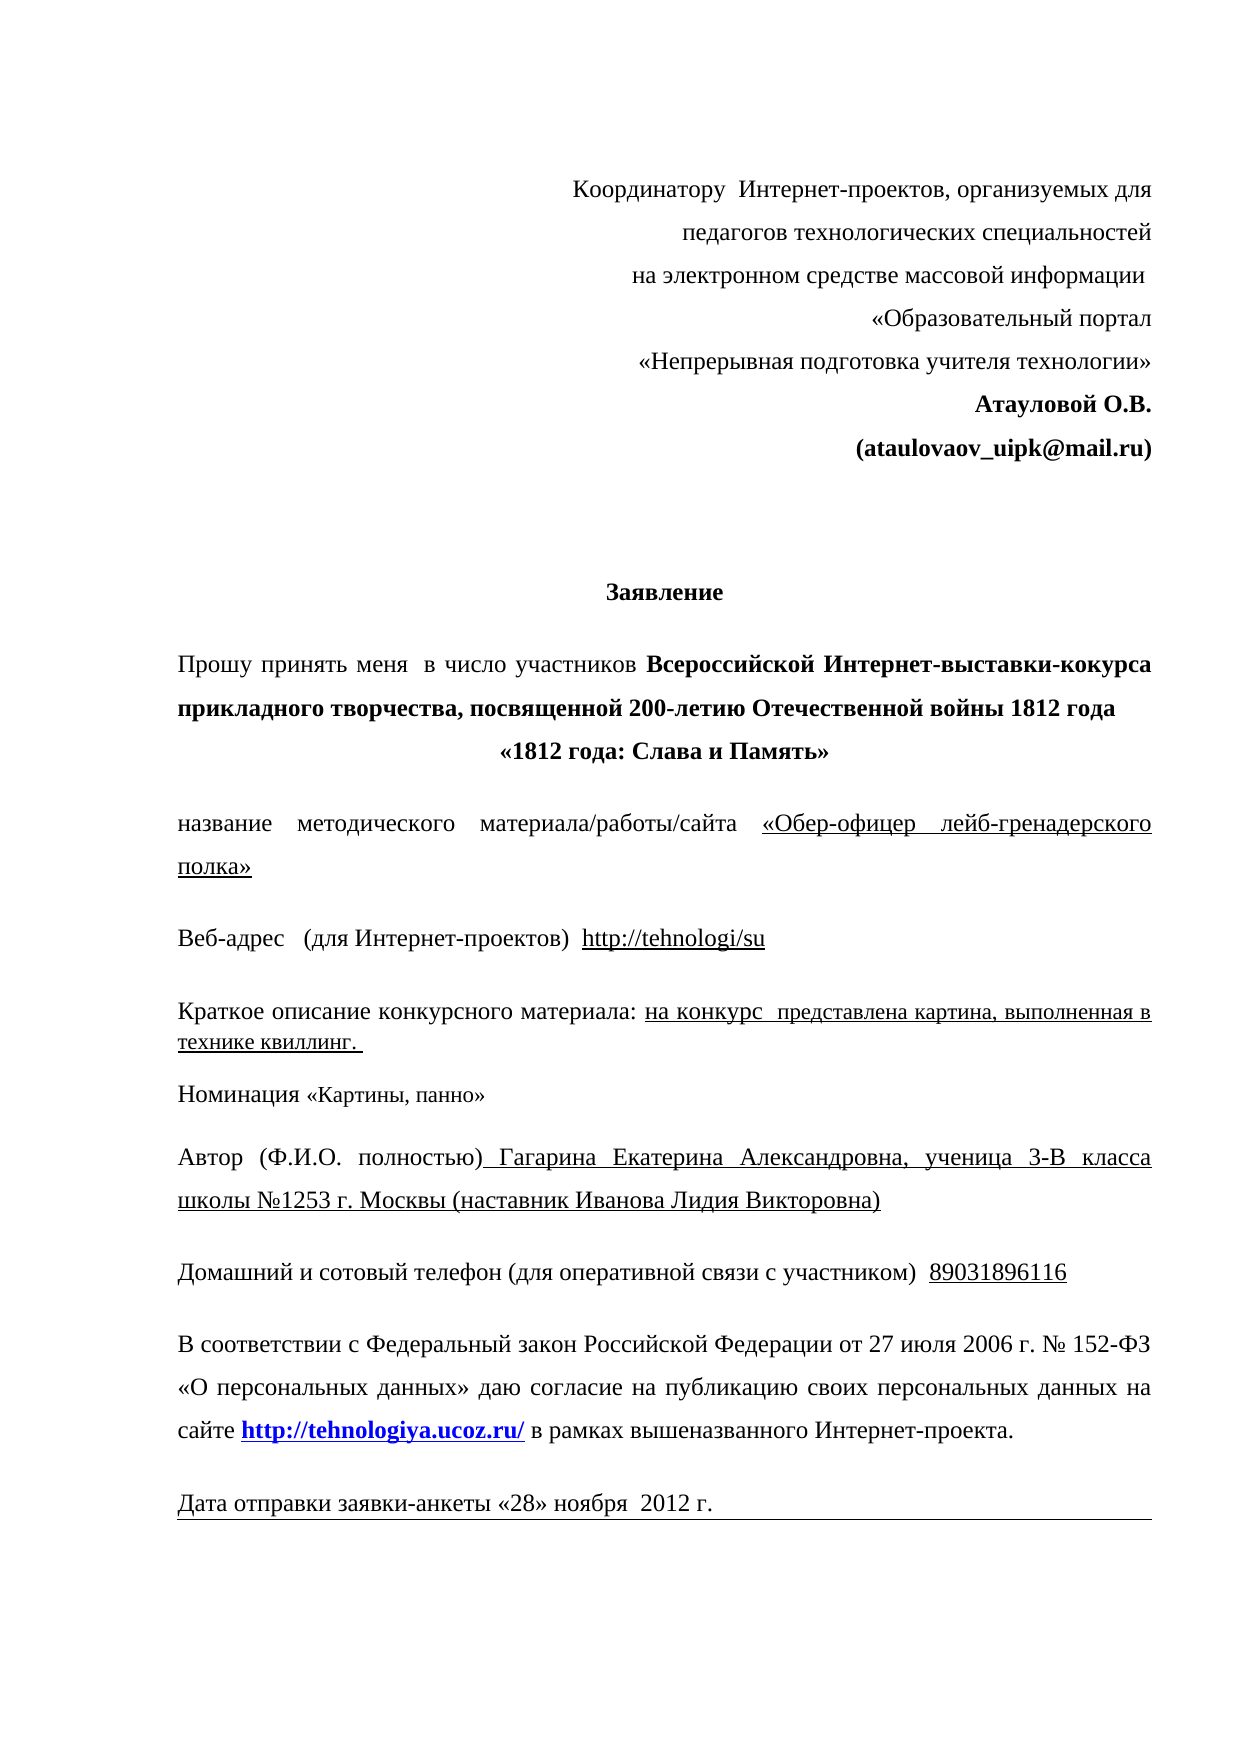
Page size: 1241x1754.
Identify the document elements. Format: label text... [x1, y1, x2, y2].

text Домашний и сотовый телефон (для оперативной связи с участником) 89031896116 [177, 1257, 1152, 1286]
text Веб-адрес (для Интернет-проектов) http://tehnologi/su [177, 923, 1152, 952]
text Автор (Ф.И.О. полностью) Гагарина Екатерина Александровна, ученица 3-В класса школы №1253 г. Москвы (наставник Иванова Лидия Викторовна) [177, 1142, 1152, 1213]
text педагогов технологических специальностей [177, 217, 1152, 246]
text «Образовательный портал [177, 303, 1152, 332]
text Координатору Интернет-проектов, организуемых для [177, 174, 1152, 203]
text на электронном средстве массовой информации [177, 260, 1152, 289]
text Краткое описание конкурсного материала: на конкурс представлена картина, выполненная в технике квиллинг. [177, 996, 1152, 1055]
text Заявление [177, 577, 1152, 606]
text «1812 года: Слава и Память» [177, 736, 1152, 764]
text Дата отправки заявки-анкеты «28» ноября 2012 г. [177, 1488, 1152, 1519]
text (ataulovaov_uipk@mail.ru) [177, 433, 1152, 461]
text Атауловой О.В. [177, 389, 1152, 418]
text «Непрерывная подготовка учителя технологии» [177, 346, 1152, 375]
text Номинация «Картины, панно» [177, 1079, 1152, 1108]
text В соответствии с Федеральный закон Российской Федерации от 27 июля 2006 г. № 152-ФЗ «О персональных данных» даю согласие на публикацию своих персональных данных на сайте http://tehnologiya.ucoz.ru/ в рамках вышеназванного Интернет-проекта. [177, 1329, 1152, 1444]
text Прошу принять меня в число участников Всероссийской Интернет-выставки-кокурса прикладного творчества, посвященной 200-летию Отечественной войны 1812 года [177, 649, 1152, 721]
text название методического материала/работы/сайта «Обер-офицер лейб-гренадерского полка» [177, 808, 1152, 880]
